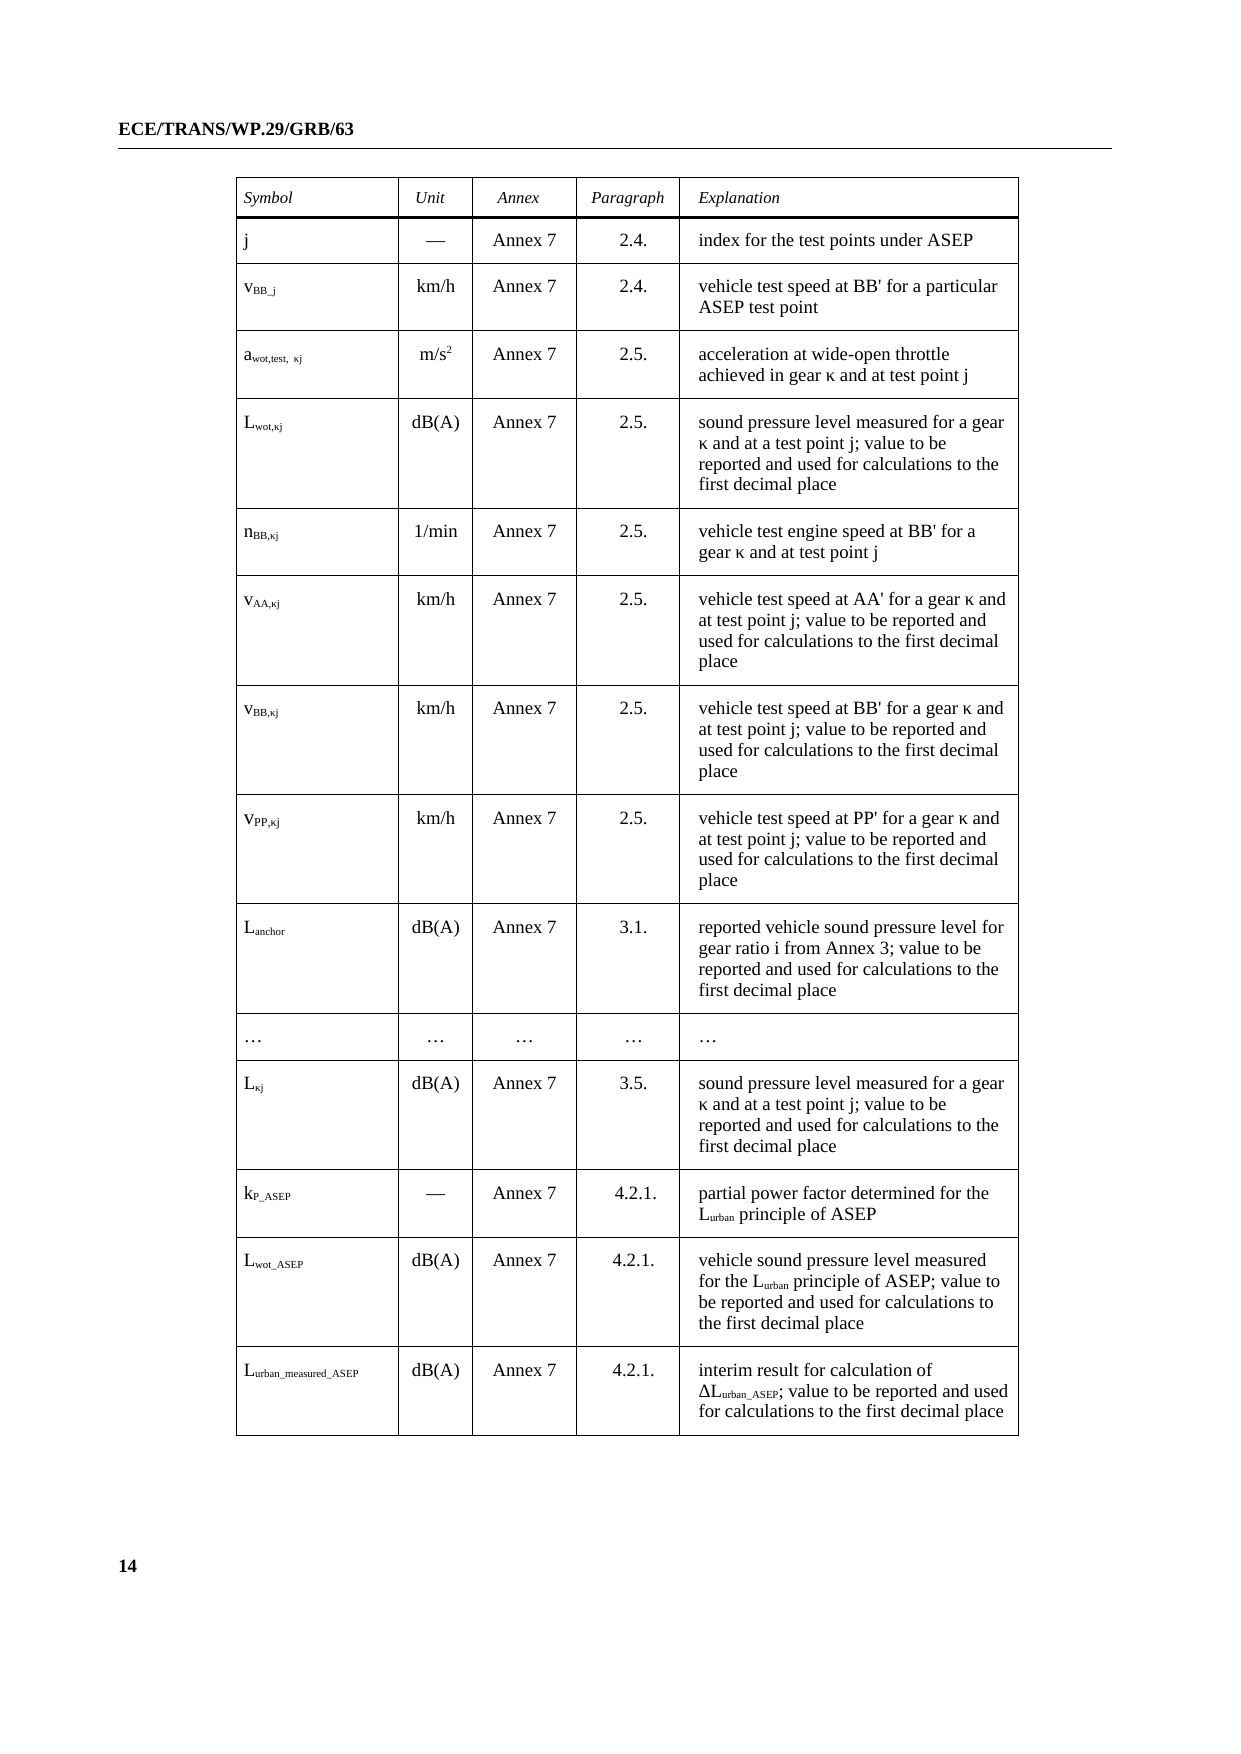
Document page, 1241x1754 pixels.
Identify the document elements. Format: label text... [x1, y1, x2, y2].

table_cell 2.5. [577, 399, 679, 507]
table_cell dB(A) [399, 399, 472, 507]
table_cell Annex 7 [473, 904, 576, 1013]
table_cell 2.5. [577, 331, 679, 398]
table_cell 2.4. [577, 219, 679, 263]
table_cell vBB,κj [237, 686, 398, 794]
table_cell Annex 7 [473, 264, 576, 330]
table_cell — [399, 1170, 472, 1237]
table_cell vehicle test engine speed at BB' for a gear κ and at test point j [680, 509, 1018, 575]
table_cell Annex 7 [473, 795, 576, 903]
table_cell awot,test, κj [237, 331, 398, 398]
table_cell vAA,κj [237, 576, 398, 684]
table_cell Annex 7 [473, 1347, 576, 1434]
table_cell … [577, 1014, 679, 1059]
table_cell Annex 7 [473, 686, 576, 794]
table_cell m/s2 [399, 331, 472, 398]
table_cell Annex 7 [473, 1170, 576, 1237]
table_cell 2.5. [577, 795, 679, 903]
table_cell dB(A) [399, 904, 472, 1013]
table_cell km/h [399, 795, 472, 903]
table_header Annex [473, 178, 576, 216]
table_cell vehicle sound pressure level measured for the Lurban principle of ASEP; value to be reported and used for calculations to the first decimal place [680, 1238, 1018, 1346]
table_cell — [399, 219, 472, 263]
table_cell acceleration at wide-open throttle achieved in gear κ and at test point j [680, 331, 1018, 398]
table_cell Lurban_measured_ASEP [237, 1347, 398, 1434]
table_cell Lanchor [237, 904, 398, 1013]
table_cell sound pressure level measured for a gear κ and at a test point j; value to be reported and used for calculations to the first decimal place [680, 399, 1018, 507]
table_header Unit [399, 178, 472, 216]
table_cell … [680, 1014, 1018, 1059]
table_cell vehicle test speed at BB' for a particular ASEP test point [680, 264, 1018, 330]
table_cell Lκj [237, 1061, 398, 1169]
table_cell 2.4. [577, 264, 679, 330]
table_cell Annex 7 [473, 399, 576, 507]
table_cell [680, 1347, 1018, 1434]
table_cell dB(A) [399, 1238, 472, 1346]
table_cell Lwot_ASEP [237, 1238, 398, 1346]
table_cell vehicle test speed at AA' for a gear κ and at test point j; value to be reported and used for calculations to the first decimal place [680, 576, 1018, 684]
table_cell reported vehicle sound pressure level for gear ratio i from Annex 3; value to be reported and used for calculations to the first decimal place [680, 904, 1018, 1013]
table_cell km/h [399, 264, 472, 330]
table_cell dB(A) [399, 1061, 472, 1169]
table_cell Lwot,κj [237, 399, 398, 507]
table_cell Annex 7 [473, 331, 576, 398]
table_cell km/h [399, 686, 472, 794]
table_cell Annex 7 [473, 509, 576, 575]
table_cell 4.2.1. [577, 1170, 679, 1237]
table_cell Annex 7 [473, 219, 576, 263]
table_cell 1/min [399, 509, 472, 575]
table_cell 3.5. [577, 1061, 679, 1169]
table_cell 3.1. [577, 904, 679, 1013]
table_cell … [237, 1014, 398, 1059]
table_header Paragraph [577, 178, 679, 216]
table_cell … [473, 1014, 576, 1059]
table_cell 2.5. [577, 509, 679, 575]
table_cell 2.5. [577, 686, 679, 794]
table_cell partial power factor determined for the Lurban principle of ASEP [680, 1170, 1018, 1237]
table_cell vPP,κj [237, 795, 398, 903]
table_cell sound pressure level measured for a gear κ and at a test point j; value to be reported and used for calculations to the first decimal place [680, 1061, 1018, 1169]
table_cell km/h [399, 576, 472, 684]
table_cell index for the test points under ASEP [680, 219, 1018, 263]
table_cell vehicle test speed at PP' for a gear κ and at test point j; value to be reported and used for calculations to the first decimal place [680, 795, 1018, 903]
table_cell … [399, 1014, 472, 1059]
table_cell vBB_j [237, 264, 398, 330]
table_cell Annex 7 [473, 1238, 576, 1346]
table_cell 2.5. [577, 576, 679, 684]
table_cell Annex 7 [473, 576, 576, 684]
table_cell kP_ASEP [237, 1170, 398, 1237]
table_header Explanation [680, 178, 1018, 216]
table_cell nBB,κj [237, 509, 398, 575]
table_cell j [237, 219, 398, 263]
table_cell vehicle test speed at BB' for a gear κ and at test point j; value to be reported and used for calculations to the first decimal place [680, 686, 1018, 794]
table_cell Annex 7 [473, 1061, 576, 1169]
table_header Symbol [237, 178, 398, 216]
table_cell 4.2.1. [577, 1238, 679, 1346]
table_cell 4.2.1. [577, 1347, 679, 1434]
table_cell dB(A) [399, 1347, 472, 1434]
